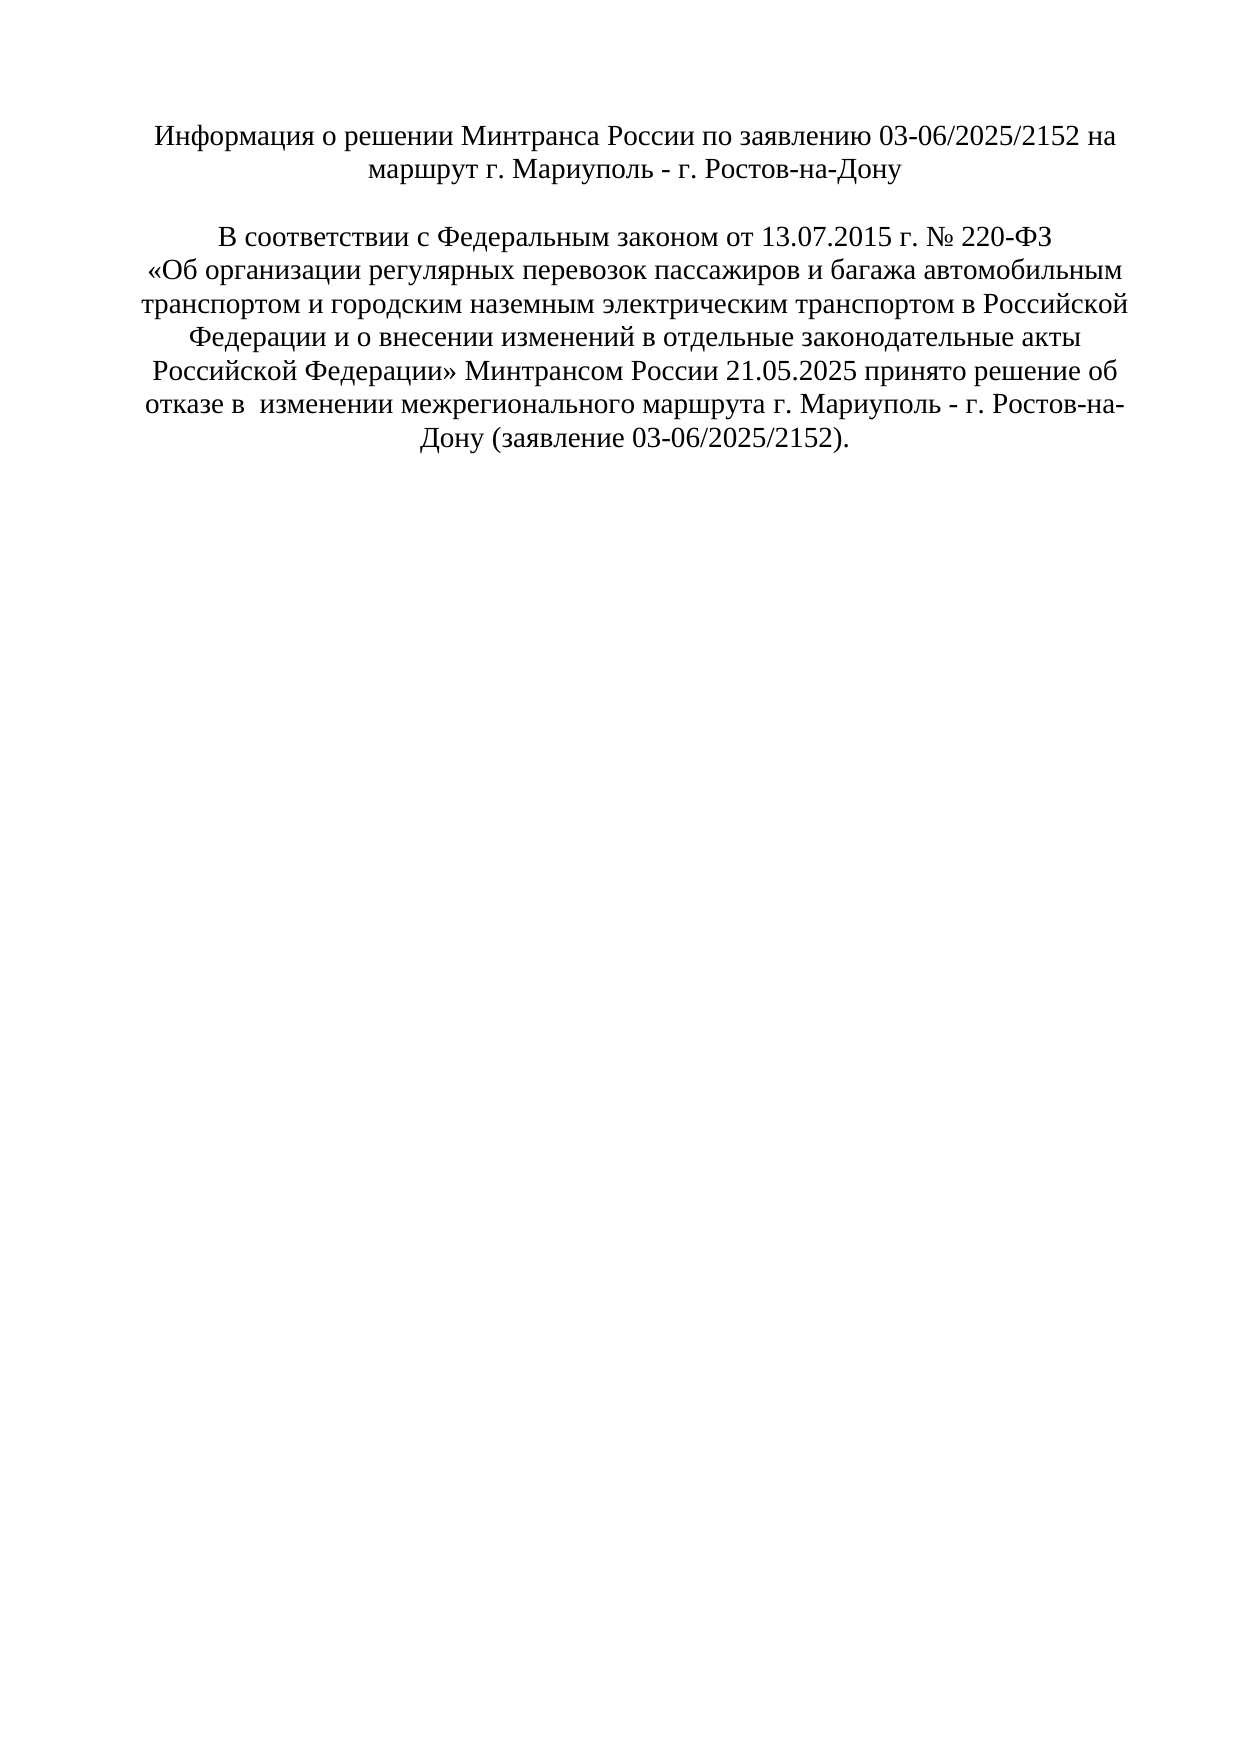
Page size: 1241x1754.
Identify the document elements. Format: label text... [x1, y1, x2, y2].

text Информация о решении Минтранса России по заявлению 03-06/2025/2152 на маршрут г. Мариуполь - г. Ростов-на-Дону [118, 118, 1152, 185]
text В соответствии с Федеральным законом от 13.07.2015 г. № 220-ФЗ «Об организации регулярных перевозок пассажиров и багажа автомобильным транспортом и городским наземным электрическим транспортом в Российской Федерации и о внесении изменений в отдельные законодательные акты Российской Федерации» Минтрансом России 21.05.2025 принято решение об отказе в изменении межрегионального маршрута г. Мариуполь - г. Ростов-на-Дону (заявление 03-06/2025/2152). [118, 219, 1152, 453]
